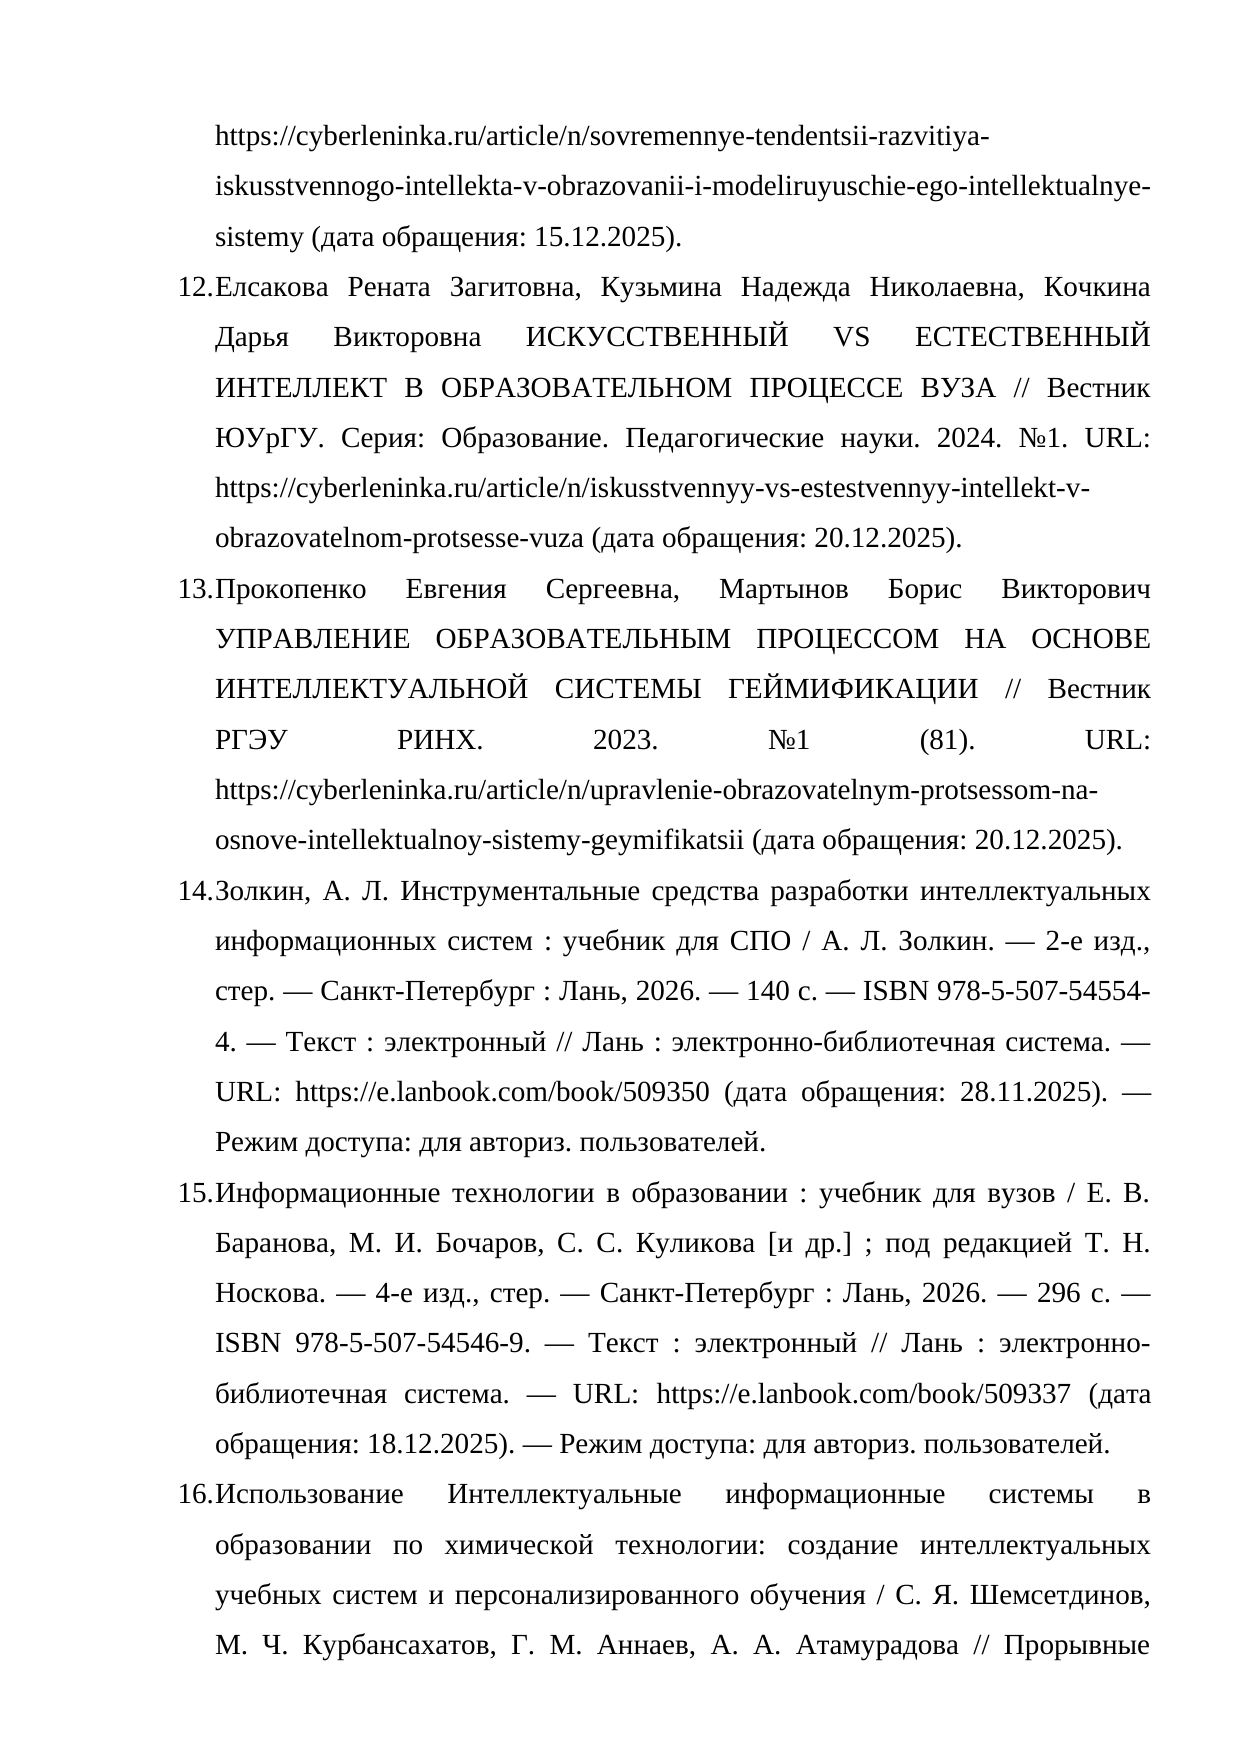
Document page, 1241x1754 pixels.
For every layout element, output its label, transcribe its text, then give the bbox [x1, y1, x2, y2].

list Золкин, А. Л. Инструментальные средства разработки интеллектуальных информационных систем : учебник для СПО / А. Л. Золкин. — 2-е изд., стер. — Санкт-Петербург : Лань, 2026. — 140 с. — ISBN 978-5-507-54554-4. — Текст : электронный // Лань : электронно-библиотечная система. — URL: https://e.lanbook.com/book/509350 (дата обращения: 28.11.2025). — Режим доступа: для авториз. пользователей. [177, 873, 1152, 1158]
list Прокопенко Евгения Сергеевна, Мартынов Борис Викторович УПРАВЛЕНИЕ ОБРАЗОВАТЕЛЬНЫМ ПРОЦЕССОМ НА ОСНОВЕ ИНТЕЛЛЕКТУАЛЬНОЙ СИСТЕМЫ ГЕЙМИФИКАЦИИ // Вестник РГЭУ РИНХ. 2023. №1 (81). URL: https://cyberleninka.ru/article/n/upravlenie-obrazovatelnym-protsessom-na-osnove-intellektualnoy-sistemy-geymifikatsii (дата обращения: 20.12.2025). [177, 571, 1152, 856]
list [177, 118, 1152, 252]
list Елсакова Рената Загитовна, Кузьмина Надежда Николаевна, Кочкина Дарья Викторовна ИСКУССТВЕННЫЙ VS ЕСТЕСТВЕННЫЙ ИНТЕЛЛЕКТ В ОБРАЗОВАТЕЛЬНОМ ПРОЦЕССЕ ВУЗА // Вестник ЮУрГУ. Серия: Образование. Педагогические науки. 2024. №1. URL: https://cyberleninka.ru/article/n/iskusstvennyy-vs-estestvennyy-intellekt-v-obrazovatelnom-protsesse-vuza (дата обращения: 20.12.2025). [177, 269, 1152, 554]
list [177, 1477, 1152, 1661]
list Информационные технологии в образовании : учебник для вузов / Е. В. Баранова, М. И. Бочаров, С. С. Куликова [и др.] ; под редакцией Т. Н. Носкова. — 4-е изд., стер. — Санкт-Петербург : Лань, 2026. — 296 с. — ISBN 978-5-507-54546-9. — Текст : электронный // Лань : электронно-библиотечная система. — URL: https://e.lanbook.com/book/509337 (дата обращения: 18.12.2025). — Режим доступа: для авториз. пользователей. [177, 1175, 1152, 1460]
